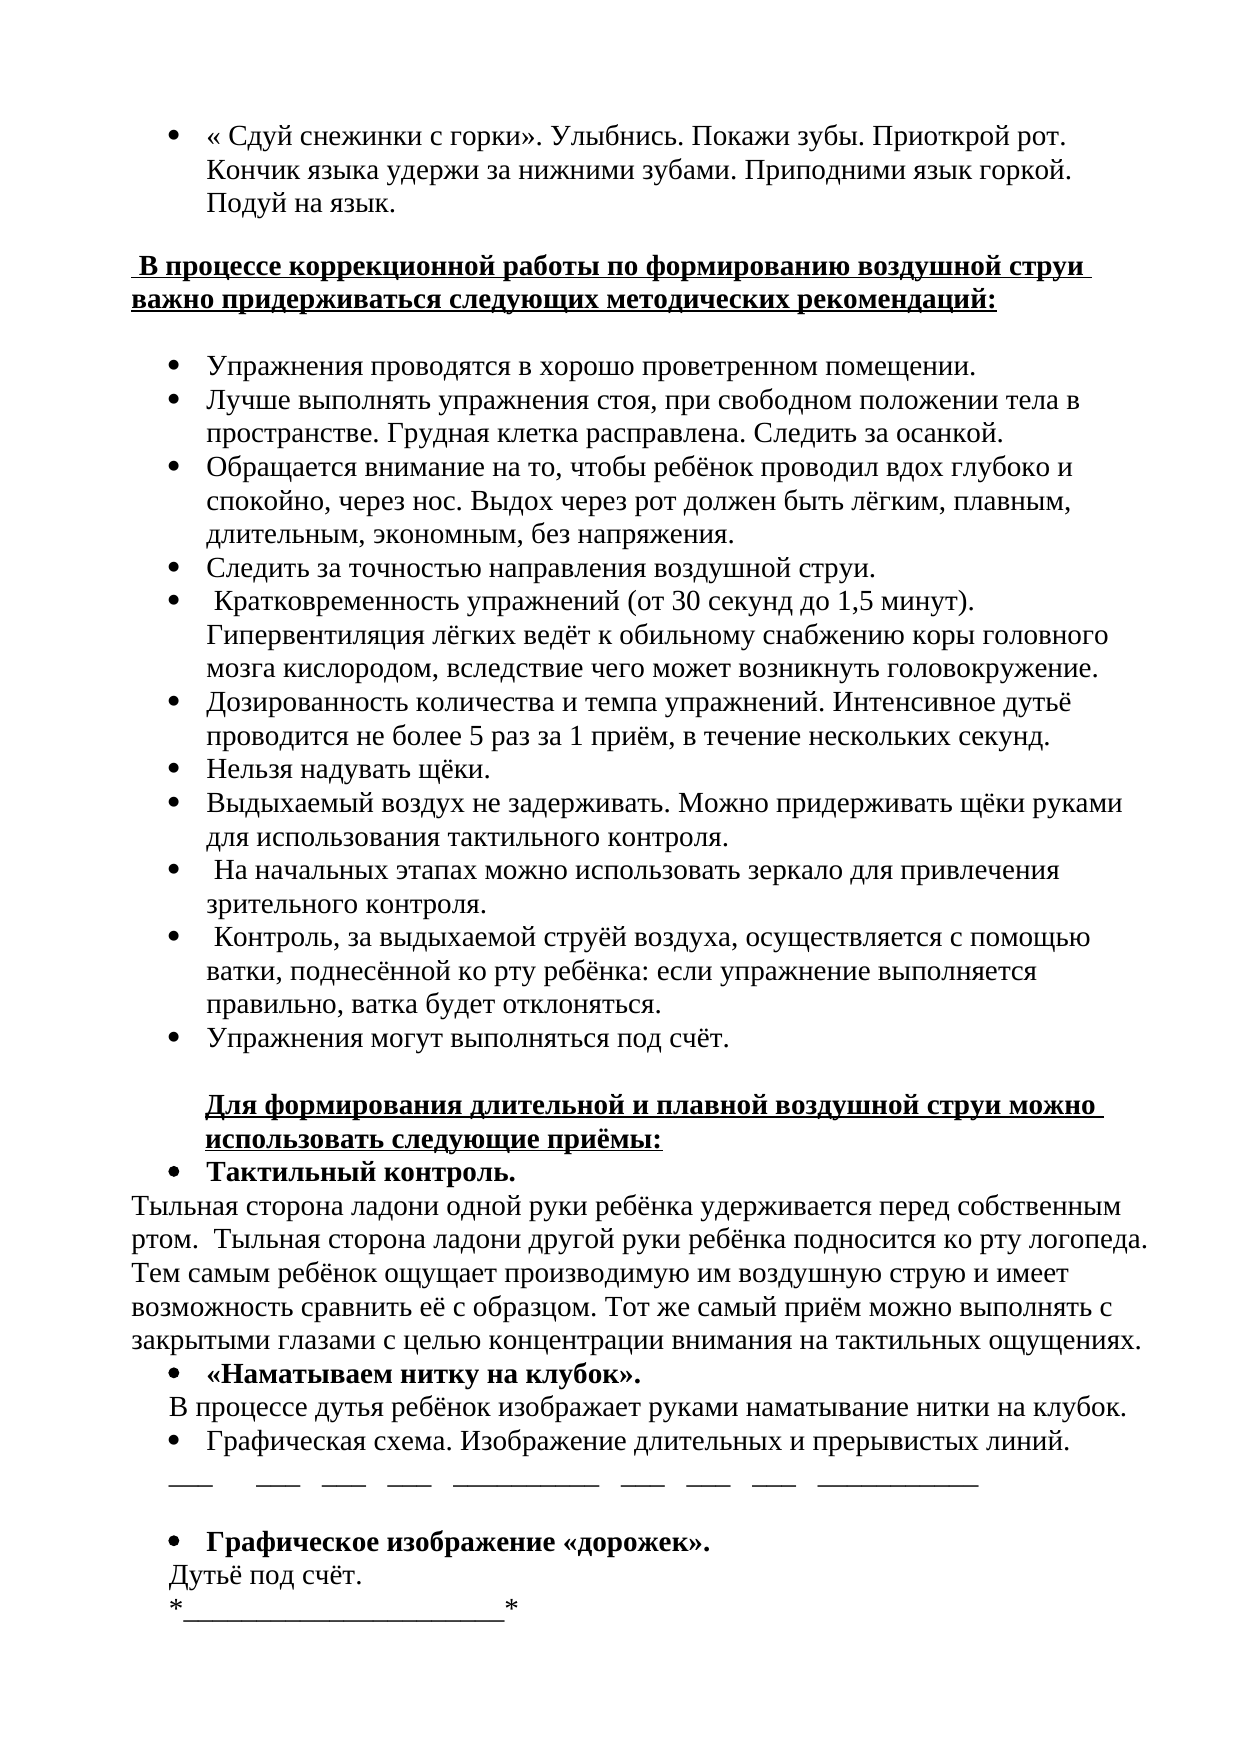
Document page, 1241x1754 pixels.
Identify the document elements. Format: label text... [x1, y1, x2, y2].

list Графическое изображение «дорожек». [169, 1524, 1152, 1557]
list Нельзя надувать щёки. [169, 751, 1152, 785]
list Контроль, за выдыхаемой струёй воздуха, осуществляется с помощью ватки, поднесённой ко рту ребёнка: если упражнение выполняется правильно, ватка будет отклоняться. [169, 919, 1152, 1020]
list На начальных этапах можно использовать зеркало для привлечения зрительного контроля. [169, 852, 1152, 919]
text В процессе коррекционной работы по формированию воздушной струи важно придерживаться следующих методических рекомендаций: [131, 248, 1152, 315]
list Кратковременность упражнений (от 30 секунд до 1,5 минут). Гипервентиляция лёгких ведёт к обильному снабжению коры головного мозга кислородом, вследствие чего может возникнуть головокружение. [169, 583, 1152, 684]
text Дутьё под счёт. [169, 1557, 1152, 1591]
list Дозированность количества и темпа упражнений. Интенсивное дутьё проводится не более 5 раз за 1 приём, в течение нескольких секунд. [169, 684, 1152, 751]
list Графическая схема. Изображение длительных и прерывистых линий. [169, 1423, 1152, 1457]
list « Сдуй снежинки с горки». Улыбнись. Покажи зубы. Приоткрой рот. Кончик языка удержи за нижними зубами. Приподними язык горкой. Подуй на язык. [169, 118, 1152, 219]
list Тактильный контроль. [169, 1154, 1152, 1188]
text Тыльная сторона ладони одной руки ребёнка удерживается перед собственным ртом. Тыльная сторона ладони другой руки ребёнка подносится ко рту логопеда. Тем самым ребёнок ощущает производимую им воздушную струю и имеет возможность сравнить её с образцом. Тот же самый приём можно выполнять с закрытыми глазами с целью концентрации внимания на тактильных ощущениях. [131, 1188, 1152, 1356]
text В процессе дутья ребёнок изображает руками наматывание нитки на клубок. [169, 1389, 1152, 1423]
text *______________________* [169, 1591, 1152, 1624]
text ___ ___ ___ ___ __________ ___ ___ ___ ___________ [169, 1457, 1152, 1490]
text Для формирования длительной и плавной воздушной струи можно использовать следующие приёмы: [205, 1087, 1152, 1154]
list Обращается внимание на то, чтобы ребёнок проводил вдох глубоко и спокойно, через нос. Выдох через рот должен быть лёгким, плавным, длительным, экономным, без напряжения. [169, 449, 1152, 550]
list Упражнения могут выполняться под счёт. [169, 1020, 1152, 1054]
list «Наматываем нитку на клубок». [169, 1356, 1152, 1389]
list Упражнения проводятся в хорошо проветренном помещении. [169, 348, 1152, 382]
list Выдыхаемый воздух не задерживать. Можно придерживать щёки руками для использования тактильного контроля. [169, 785, 1152, 852]
list Следить за точностью направления воздушной струи. [169, 550, 1152, 583]
list Лучше выполнять упражнения стоя, при свободном положении тела в пространстве. Грудная клетка расправлена. Следить за осанкой. [169, 382, 1152, 449]
